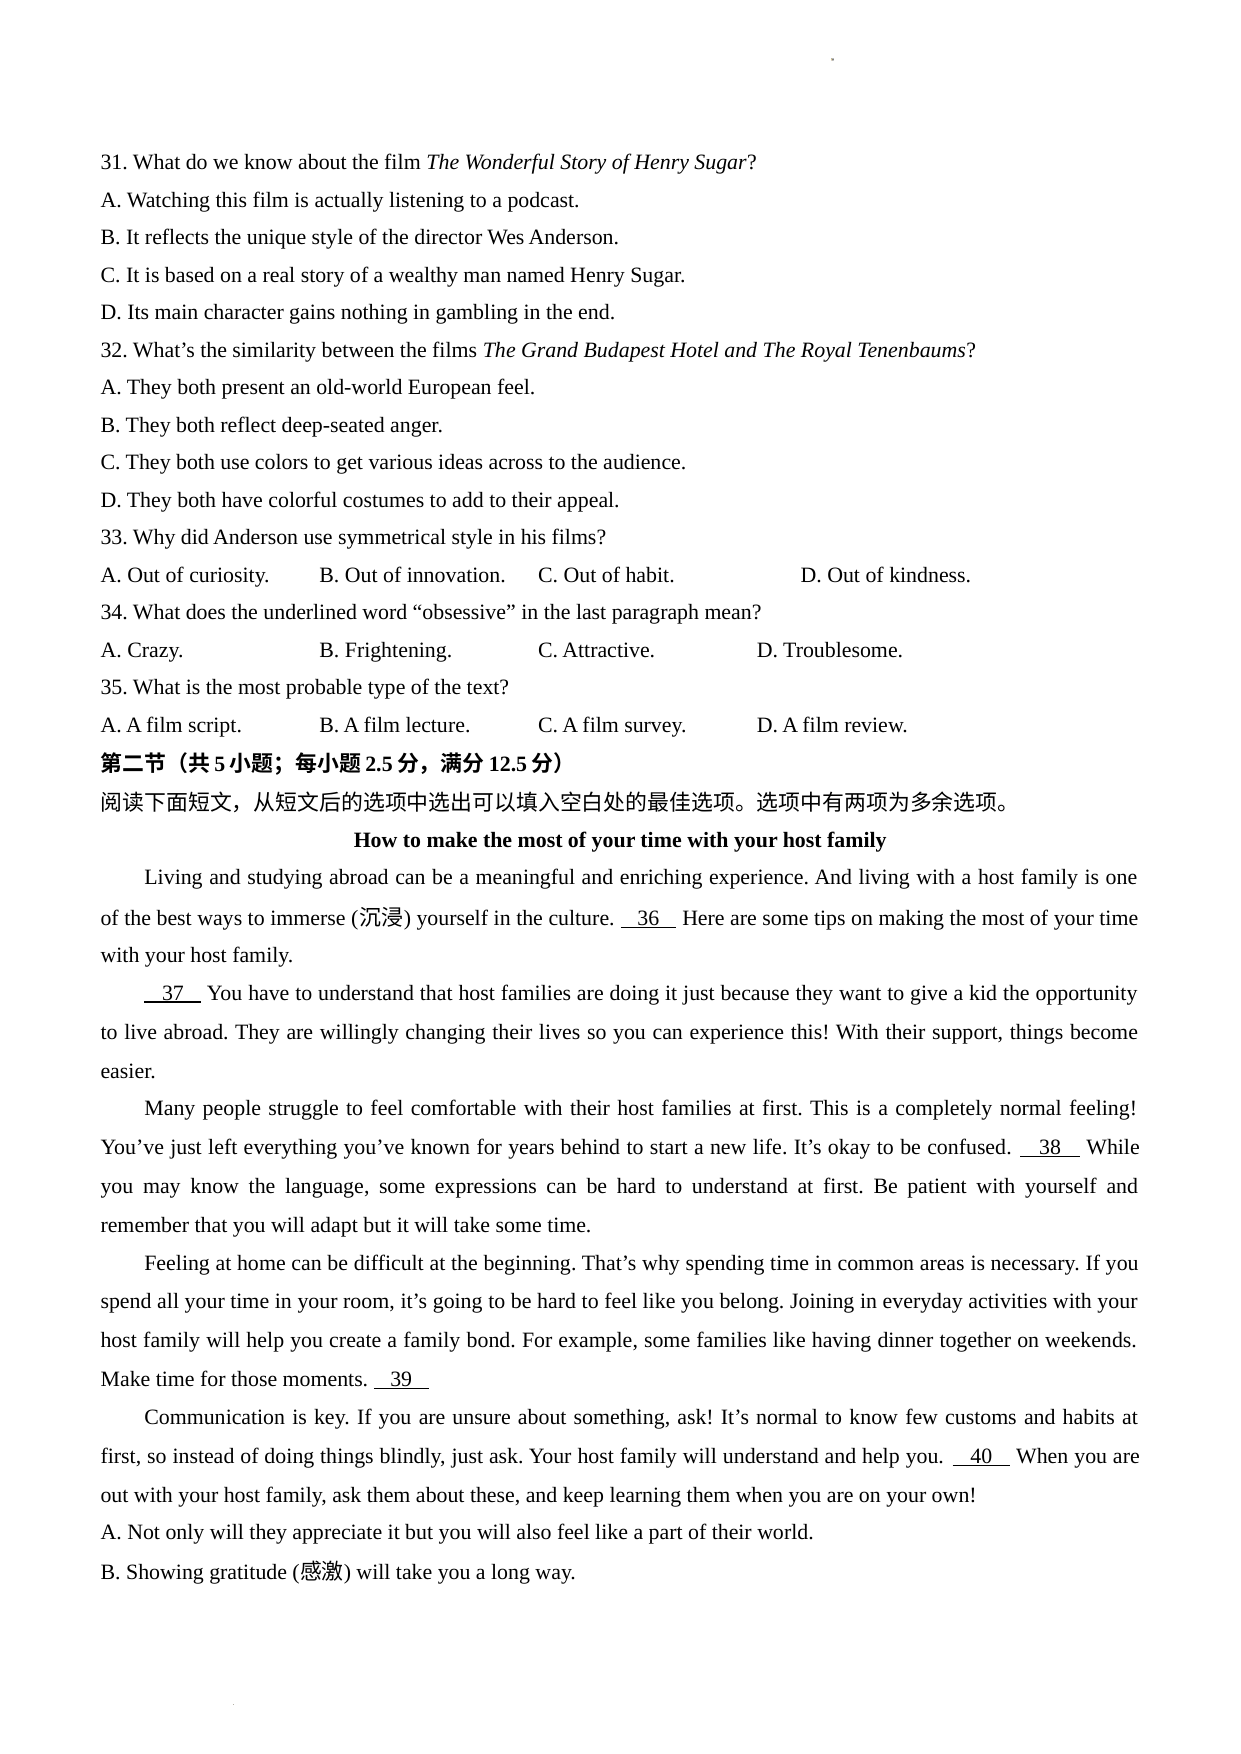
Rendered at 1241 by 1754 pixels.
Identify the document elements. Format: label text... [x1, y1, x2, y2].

text A. Not only will they appreciate it but you will also feel like a part of their world. [100, 1516, 1140, 1548]
text 32. What’s the similarity between the films The Grand Budapest Hotel and The Royal Tenenbaums? [100, 333, 1140, 366]
text Many people struggle to feel comfortable with their host families at first. This is a completely normal feeling! You’ve just left everything you’ve known for years behind to start a new life. It’s okay to be confused. 38 While you may know the language, some expressions can be hard to understand at first. Be patient with yourself and remember that you will adapt but it will take some time. [100, 1092, 1140, 1241]
text B. They both reflect deep-seated anger. [100, 408, 1140, 441]
text C. It is based on a real story of a wealthy man named Henry Sugar. [100, 258, 1140, 291]
text 33. Why did Anderson use symmetrical style in his films? [100, 521, 1140, 553]
text How to make the most of your time with your host family [100, 823, 1140, 856]
text B. It reflects the unique style of the director Wes Anderson. [100, 221, 1140, 253]
text 34. What does the underlined word “obsessive” in the last paragraph mean? [100, 596, 1140, 628]
text A. A film script. B. A film lecture. C. A film survey. D. A film review. [100, 708, 1140, 741]
text 37 You have to understand that host families are doing it just because they want to give a kid the opportunity to live abroad. They are willingly changing their lives so you can experience this! With their support, things become easier. [100, 976, 1140, 1087]
text A. Watching this film is actually listening to a podcast. [100, 183, 1140, 216]
text 阅读下面短文，从短文后的选项中选出可以填入空白处的最佳选项。选项中有两项为多余选项。 [100, 784, 1140, 817]
text B. Showing gratitude (感激) will take you a long way. [100, 1553, 1140, 1586]
text A. Out of curiosity. B. Out of innovation. C. Out of habit. D. Out of kindness. [100, 558, 1140, 591]
text A. Crazy. B. Frightening. C. Attractive. D. Troublesome. [100, 633, 1140, 666]
text 35. What is the most probable type of the text? [100, 671, 1140, 703]
text C. They both use colors to get various ideas across to the audience. [100, 446, 1140, 478]
text Feeling at home can be difficult at the beginning. That’s why spending time in common areas is necessary. If you spend all your time in your room, it’s going to be hard to feel like you belong. Joining in everyday activities with your host family will help you create a family bond. For example, some families like having dinner together on weekends. Make time for those moments. 39 [100, 1246, 1140, 1395]
text 31. What do we know about the film The Wonderful Story of Henry Sugar? [100, 146, 1140, 178]
text D. They both have colorful costumes to add to their appeal. [100, 483, 1140, 516]
text A. They both present an old-world European feel. [100, 371, 1140, 403]
text 第二节（共5小题；每小题2.5分，满分12.5分） [100, 746, 1140, 778]
text Communication is key. If you are unsure about something, ask! It’s normal to know few customs and habits at first, so instead of doing things blindly, just ask. Your host family will understand and help you. 40 When you are out with your host family, ask them about these, and keep learning them when you are on your own! [100, 1400, 1140, 1511]
text Living and studying abroad can be a meaningful and enriching experience. And living with a host family is one of the best ways to immerse (沉浸) yourself in the culture. 36 Here are some tips on making the most of your time with your host family. [100, 861, 1140, 971]
text D. Its main character gains nothing in gambling in the end. [100, 296, 1140, 328]
